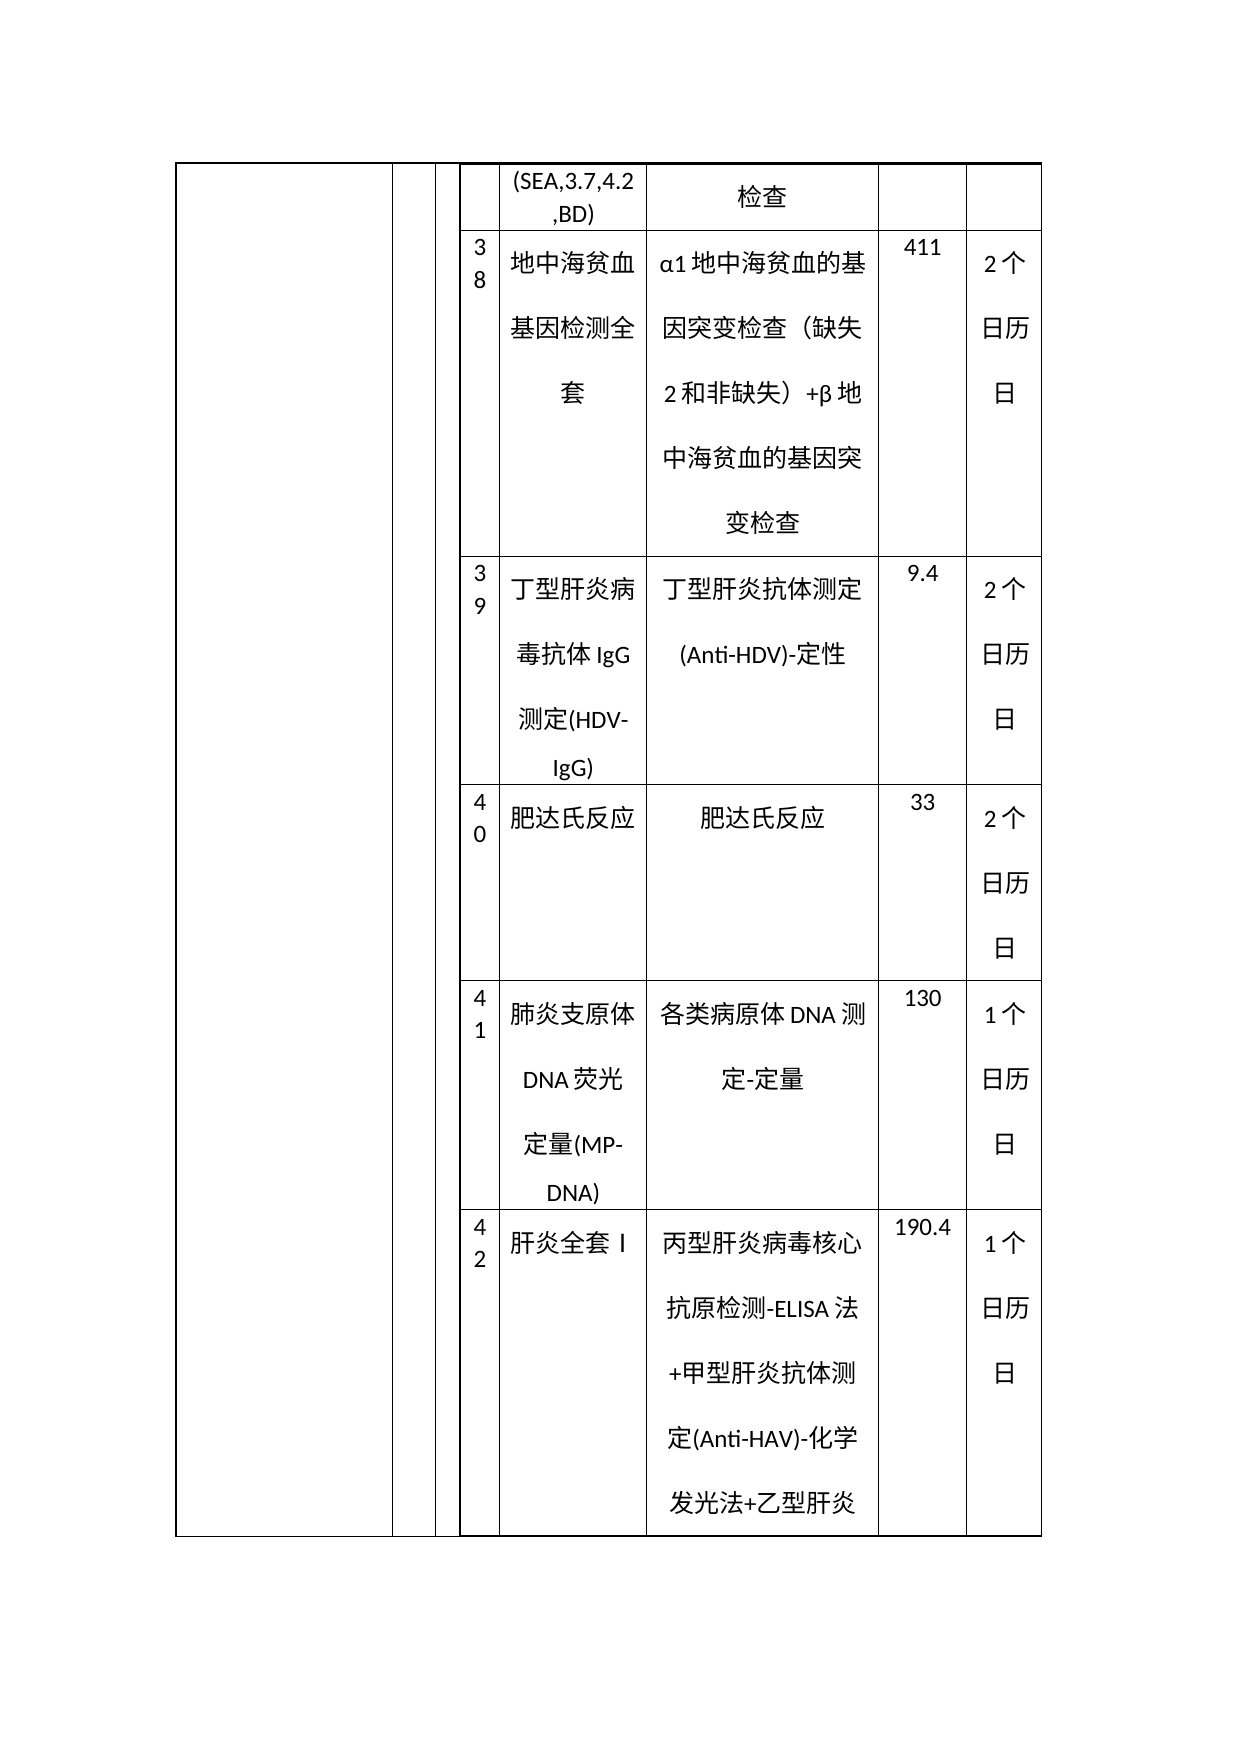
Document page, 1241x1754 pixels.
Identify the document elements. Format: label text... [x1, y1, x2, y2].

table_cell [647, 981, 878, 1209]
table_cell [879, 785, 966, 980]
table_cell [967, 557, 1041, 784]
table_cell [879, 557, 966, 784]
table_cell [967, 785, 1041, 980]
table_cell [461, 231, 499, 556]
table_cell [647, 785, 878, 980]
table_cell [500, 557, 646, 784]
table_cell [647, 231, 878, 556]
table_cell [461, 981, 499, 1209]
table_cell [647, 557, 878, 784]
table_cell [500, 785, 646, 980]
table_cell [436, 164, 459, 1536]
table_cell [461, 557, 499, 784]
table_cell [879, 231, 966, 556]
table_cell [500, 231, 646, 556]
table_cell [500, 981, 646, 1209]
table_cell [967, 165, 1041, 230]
table_cell 3 [393, 164, 435, 1536]
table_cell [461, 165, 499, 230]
table_cell [177, 164, 392, 1536]
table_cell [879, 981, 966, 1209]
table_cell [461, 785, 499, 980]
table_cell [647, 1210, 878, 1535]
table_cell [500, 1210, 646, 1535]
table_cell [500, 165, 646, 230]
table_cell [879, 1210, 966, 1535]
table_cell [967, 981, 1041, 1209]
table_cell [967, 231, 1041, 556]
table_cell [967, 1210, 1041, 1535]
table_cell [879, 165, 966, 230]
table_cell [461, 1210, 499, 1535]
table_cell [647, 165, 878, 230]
